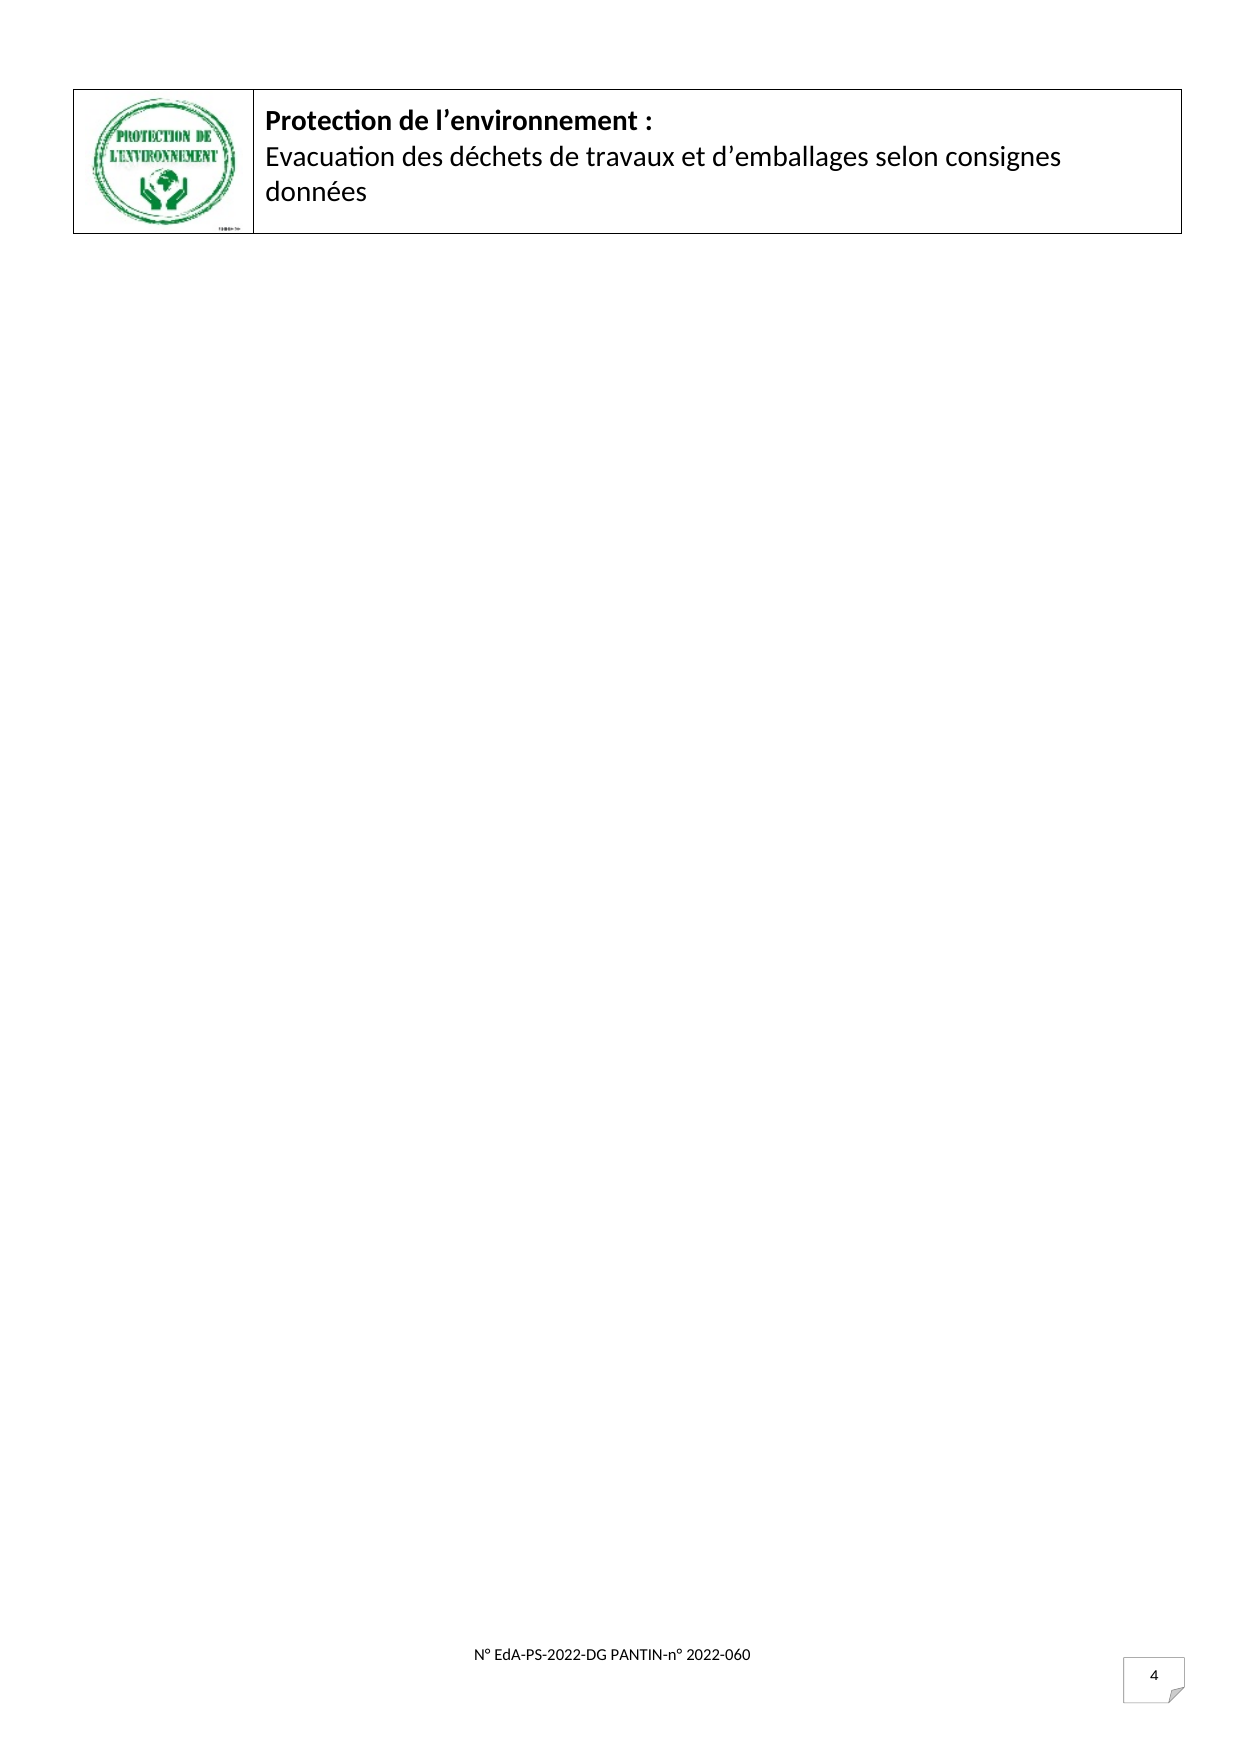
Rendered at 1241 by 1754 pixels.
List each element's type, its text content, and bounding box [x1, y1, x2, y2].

table_cell Protection de l’environnement : Evacuation des déchets de travaux et d’emballages selon consignes données [254, 90, 1181, 233]
picture [85, 91, 243, 232]
table_cell [74, 90, 253, 233]
